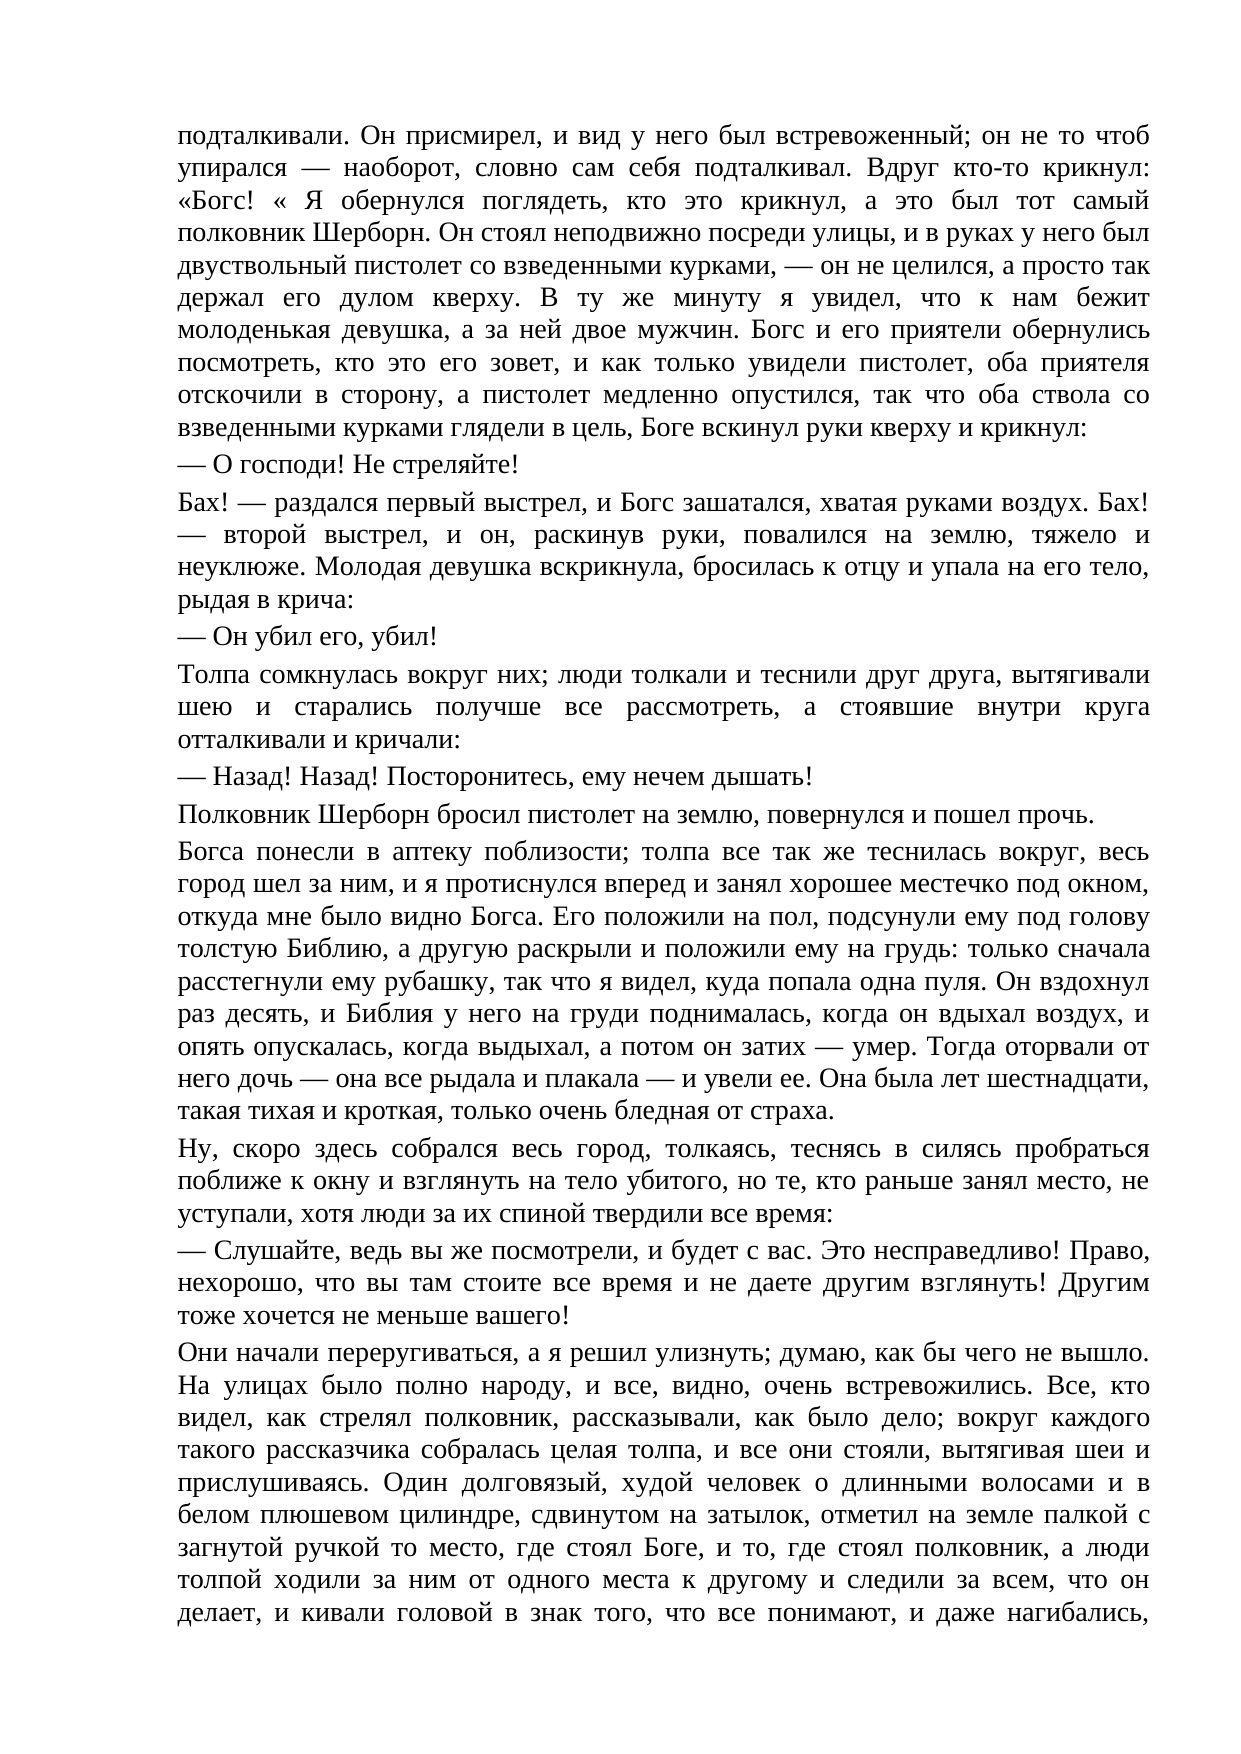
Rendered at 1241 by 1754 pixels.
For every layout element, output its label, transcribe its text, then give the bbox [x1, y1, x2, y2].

text Полковник Шерборн бросил пистолет на землю, повернулся и пошел прочь. [177, 797, 1152, 829]
text — О господи! Не стреляйте! [177, 447, 1152, 479]
text — Назад! Назад! Посторонитесь, ему нечем дышать! [177, 759, 1152, 792]
text Богса понесли в аптеку поблизости; толпа все так же теснилась вокруг, весь город шел за ним, и я протиснулся вперед и занял хорошее местечко под окном, откуда мне было видно Богса. Его положили на пол, подсунули ему под голову толстую Библию, а другую раскрыли и положили ему на грудь: только сначала расстегнули ему рубашку, так что я видел, куда попала одна пуля. Он вздохнул раз десять, и Библия у него на груди поднималась, когда он вдыхал воздух, и опять опускалась, когда выдыхал, а потом он затих — умер. Тогда оторвали от него дочь — она все рыдала и плакала — и увели ее. Она была лет шестнадцати, такая тихая и кроткая, только очень бледная от страха. [177, 834, 1152, 1126]
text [177, 118, 1152, 442]
text — Слушайте, ведь вы же посмотрели, и будет с вас. Это несправедливо! Право, нехорошо, что вы там стоите все время и не даете другим взглянуть! Другим тоже хочется не меньше вашего! [177, 1233, 1152, 1330]
text Бах! — раздался первый выстрел, и Богс зашатался, хватая руками воздух. Бах! — второй выстрел, и он, раскинув руки, повалился на землю, тяжело и неуклюже. Молодая девушка вскрикнула, бросилась к отцу и упала на его тело, рыдая в крича: [177, 485, 1152, 614]
text Толпа сомкнулась вокруг них; люди толкали и теснили друг друга, вытягивали шею и старались получше все рассмотреть, а стоявшие внутри круга отталкивали и кричали: [177, 657, 1152, 754]
text — Он убил его, убил! [177, 619, 1152, 652]
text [177, 1335, 1152, 1627]
text Ну, скоро здесь собрался весь город, толкаясь, теснясь в силясь пробраться поближе к окну и взглянуть на тело убитого, но те, кто раньше занял место, не уступали, хотя люди за их спиной твердили все время: [177, 1131, 1152, 1228]
